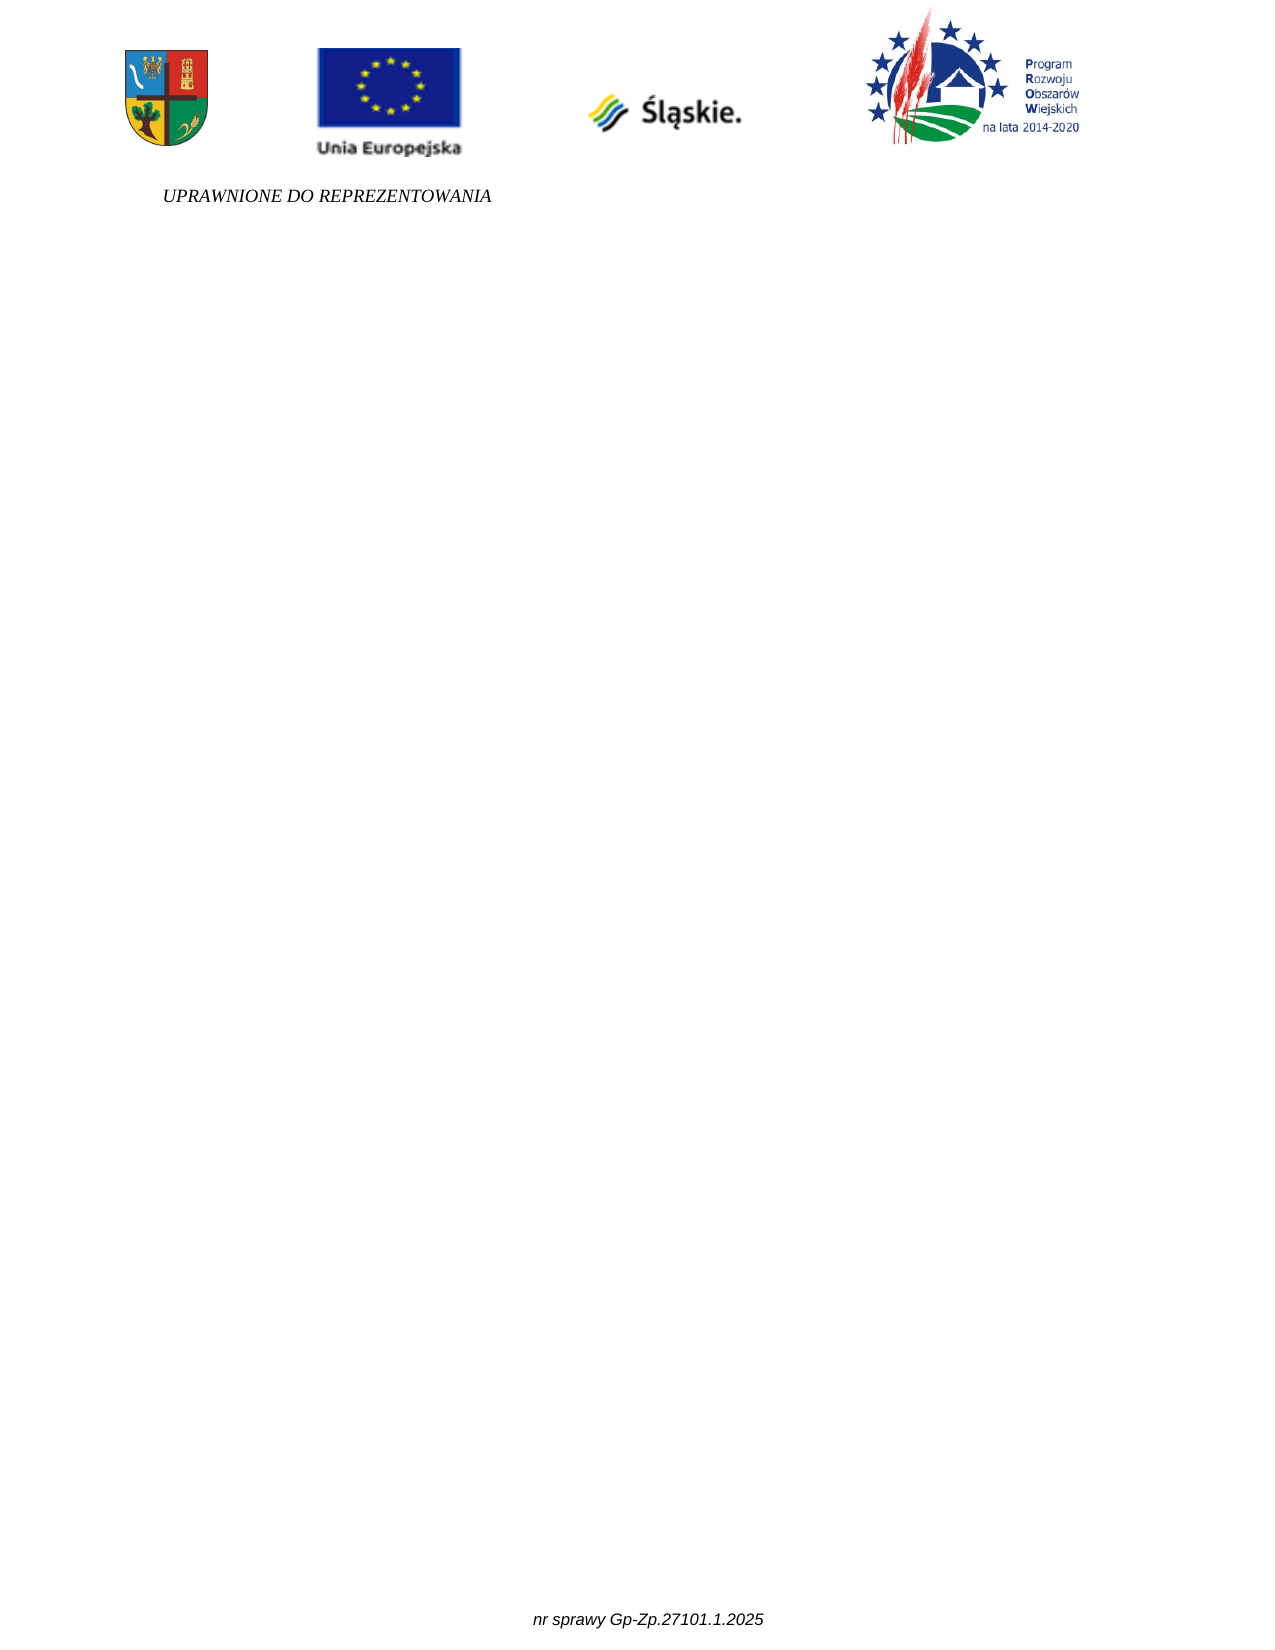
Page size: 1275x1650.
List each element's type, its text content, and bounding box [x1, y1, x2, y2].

picture [587, 70, 744, 157]
picture [856, 0, 1096, 157]
picture [125, 50, 208, 146]
picture [309, 48, 469, 157]
